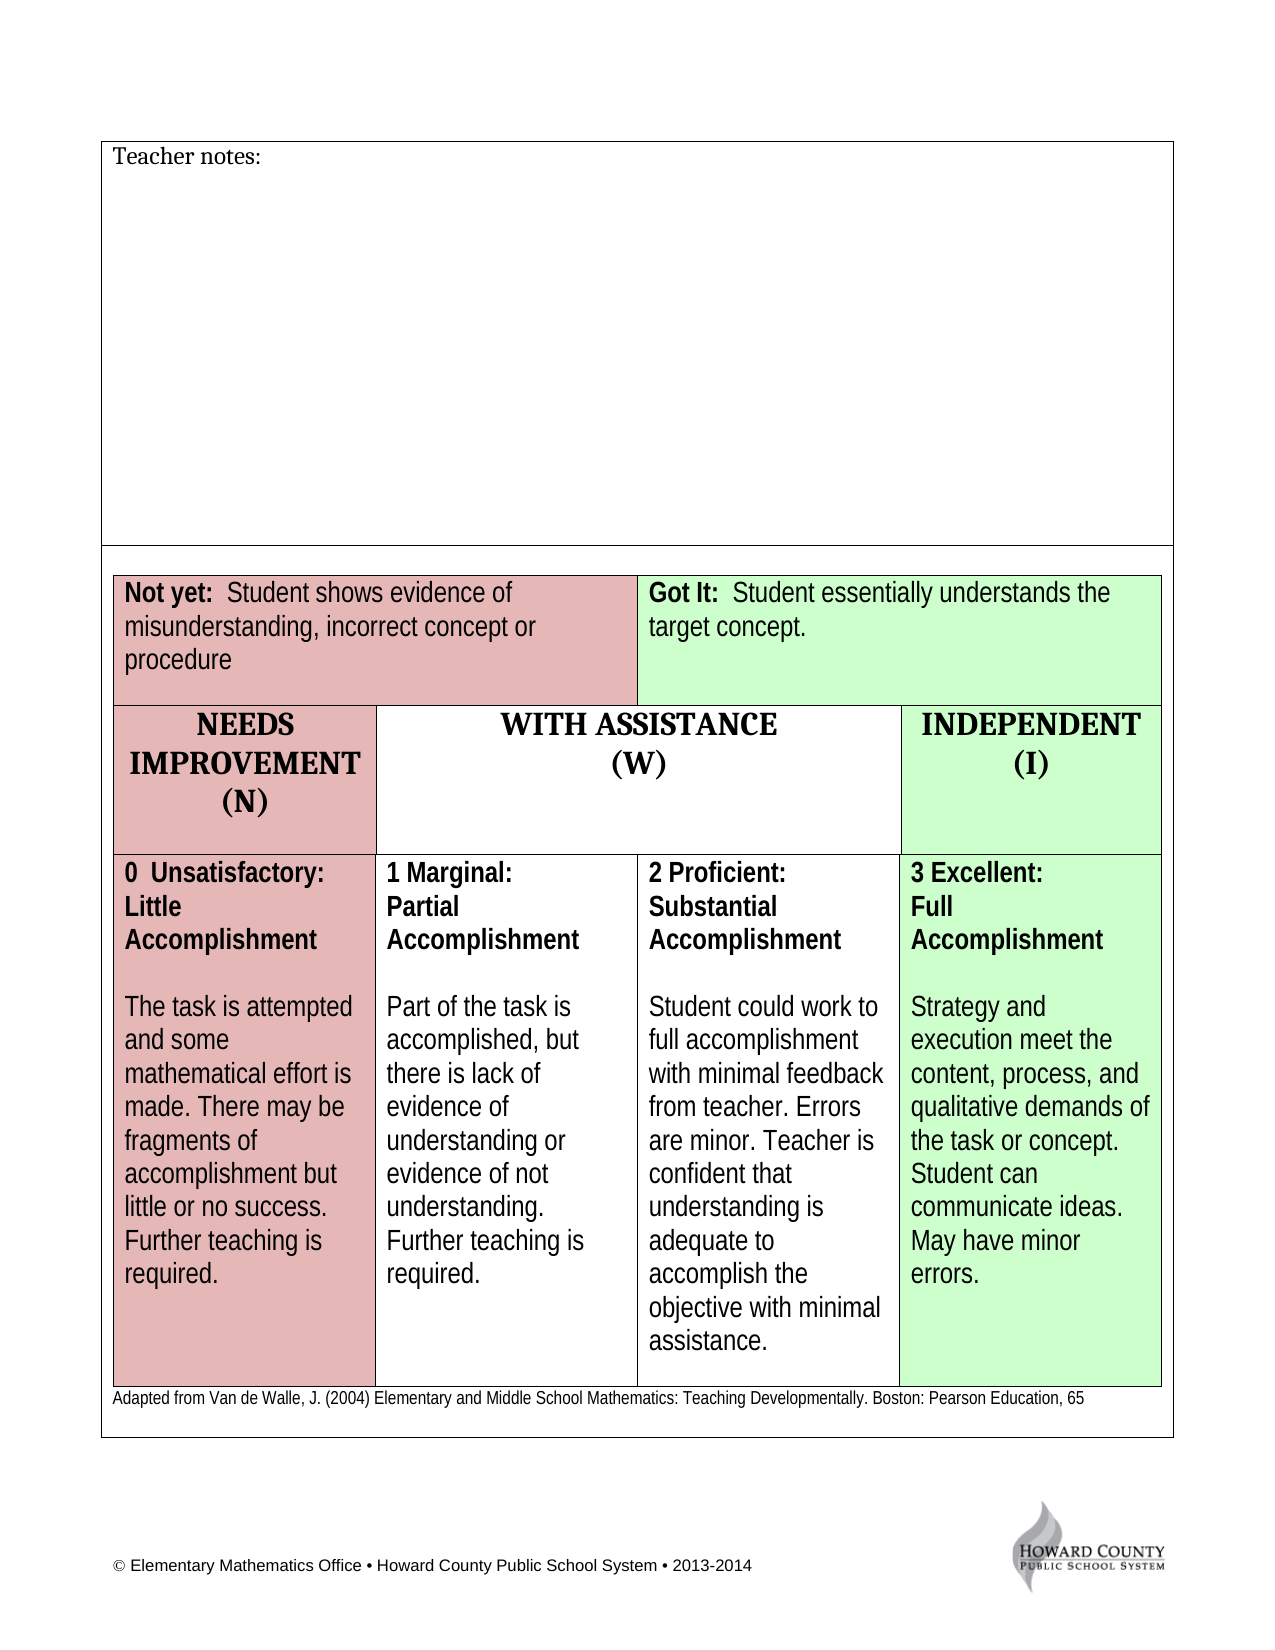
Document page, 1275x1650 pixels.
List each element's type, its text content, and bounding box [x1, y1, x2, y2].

table_cell Adapted from Van de Walle, J. (2004) Elementary and Middle School Mathematics: Teaching Developmentally. Boston: Pearson Education, 65 [102, 546, 1173, 1437]
picture [1012, 1501, 1165, 1593]
table_header Teacher notes: [102, 142, 1173, 545]
